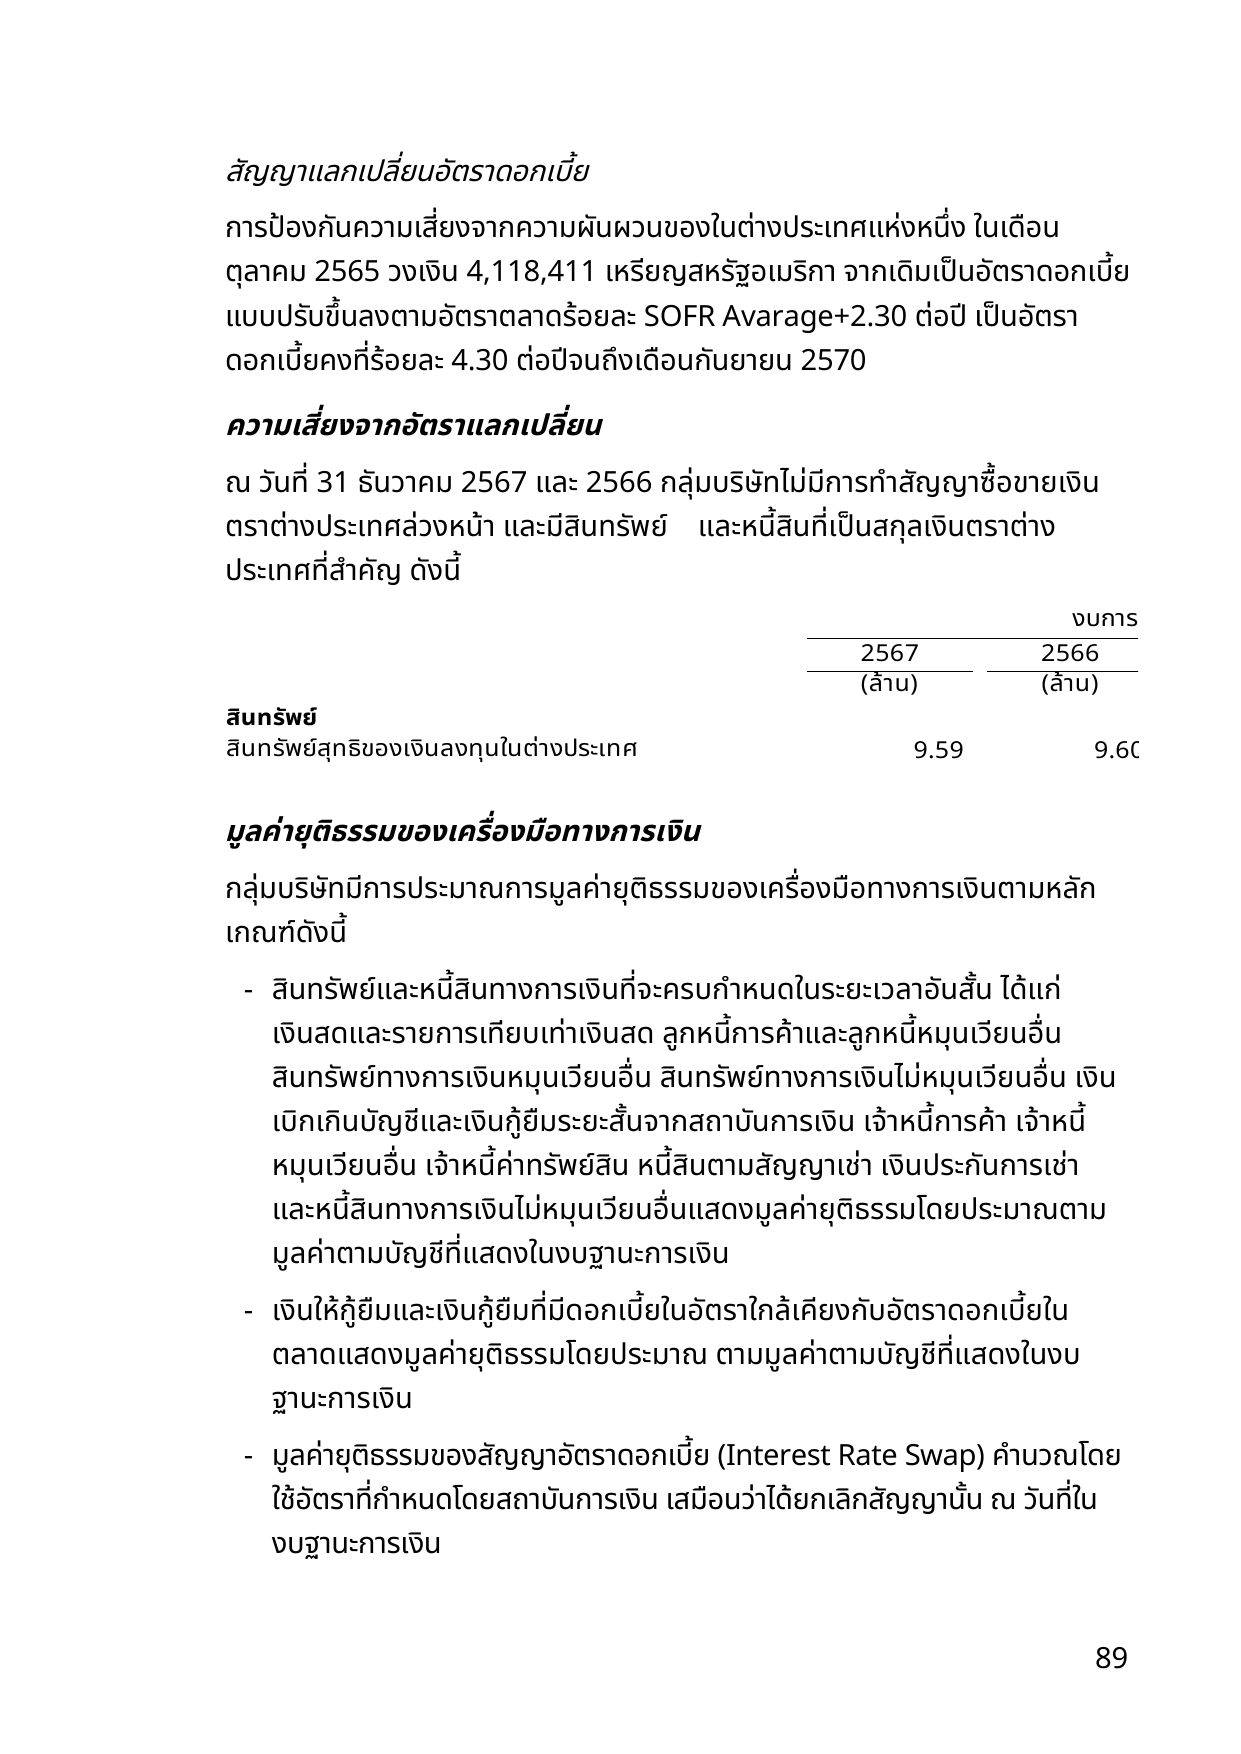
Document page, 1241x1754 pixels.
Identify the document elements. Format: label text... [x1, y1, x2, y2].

text ณ วันที่ 31 ธันวาคม 2567 และ 2566 กลุ่มบริษัทไม่มีการทำสัญญาซื้อขายเงินตราต่างประเทศล่วงหน้า และมีสินทรัพย์ และหนี้สินที่เป็นสกุลเงินตราต่างประเทศที่สำคัญ ดังนี้ [225, 461, 1128, 593]
list สินทรัพย์และหนี้สินทางการเงินที่จะครบกำหนดในระยะเวลาอันสั้น ได้แก่ เงินสดและรายการเทียบเท่าเงินสด ลูกหนี้การค้าและลูกหนี้หมุนเวียนอื่น สินทรัพย์ทางการเงินหมุนเวียนอื่น สินทรัพย์ทางการเงินไม่หมุนเวียนอื่น เงินเบิกเกินบัญชีและเงินกู้ยืมระยะสั้นจากสถาบันการเงิน เจ้าหนี้การค้า เจ้าหนี้หมุนเวียนอื่น เจ้าหนี้ค่าทรัพย์สิน หนี้สินตามสัญญาเช่า เงินประกันการเช่า และหนี้สินทางการเงินไม่หมุนเวียนอื่นแสดงมูลค่ายุติธรรมโดยประมาณตามมูลค่าตามบัญชีที่แสดงในงบฐานะการเงิน [243, 968, 1128, 1277]
text สัญญาแลกเปลี่ยนอัตราดอกเบี้ย [225, 150, 1131, 194]
text กลุ่มบริษัทมีการประมาณการมูลค่ายุติธรรมของเครื่องมือทางการเงินตามหลักเกณฑ์ดังนี้ [225, 867, 1130, 956]
list เงินให้กู้ยืมและเงินกู้ยืมที่มีดอกเบี้ยในอัตราใกล้เคียงกับอัตราดอกเบี้ยในตลาดแสดงมูลค่ายุติธรรมโดยประมาณ ตามมูลค่าตามบัญชีที่แสดงในงบฐานะการเงิน [243, 1289, 1128, 1422]
text ความเสี่ยงจากอัตราแลกเปลี่ยน [225, 404, 1130, 448]
text การป้องกันความเสี่ยงจากความผันผวนของในต่างประเทศแห่งหนึ่ง ในเดือนตุลาคม 2565 วงเงิน 4,118,411 เหรียญสหรัฐอเมริกา จากเดิมเป็นอัตราดอกเบี้ยแบบปรับขึ้นลงตามอัตราตลาดร้อยละ SOFR Avarage+2.30 ต่อปี เป็นอัตราดอกเบี้ยคงที่ร้อยละ 4.30 ต่อปีจนถึงเดือนกันยายน 2570 [225, 207, 1131, 383]
list มูลค่ายุติธรรมของสัญญาอัตราดอกเบี้ย (Interest Rate Swap) คำนวณโดยใช้อัตราที่กำหนดโดยสถาบันการเงิน เสมือนว่าได้ยกเลิกสัญญานั้น ณ วันที่ในงบฐานะการเงิน [243, 1434, 1128, 1567]
text มูลค่ายุติธรรมของเครื่องมือทางการเงิน [224, 606, 1128, 855]
